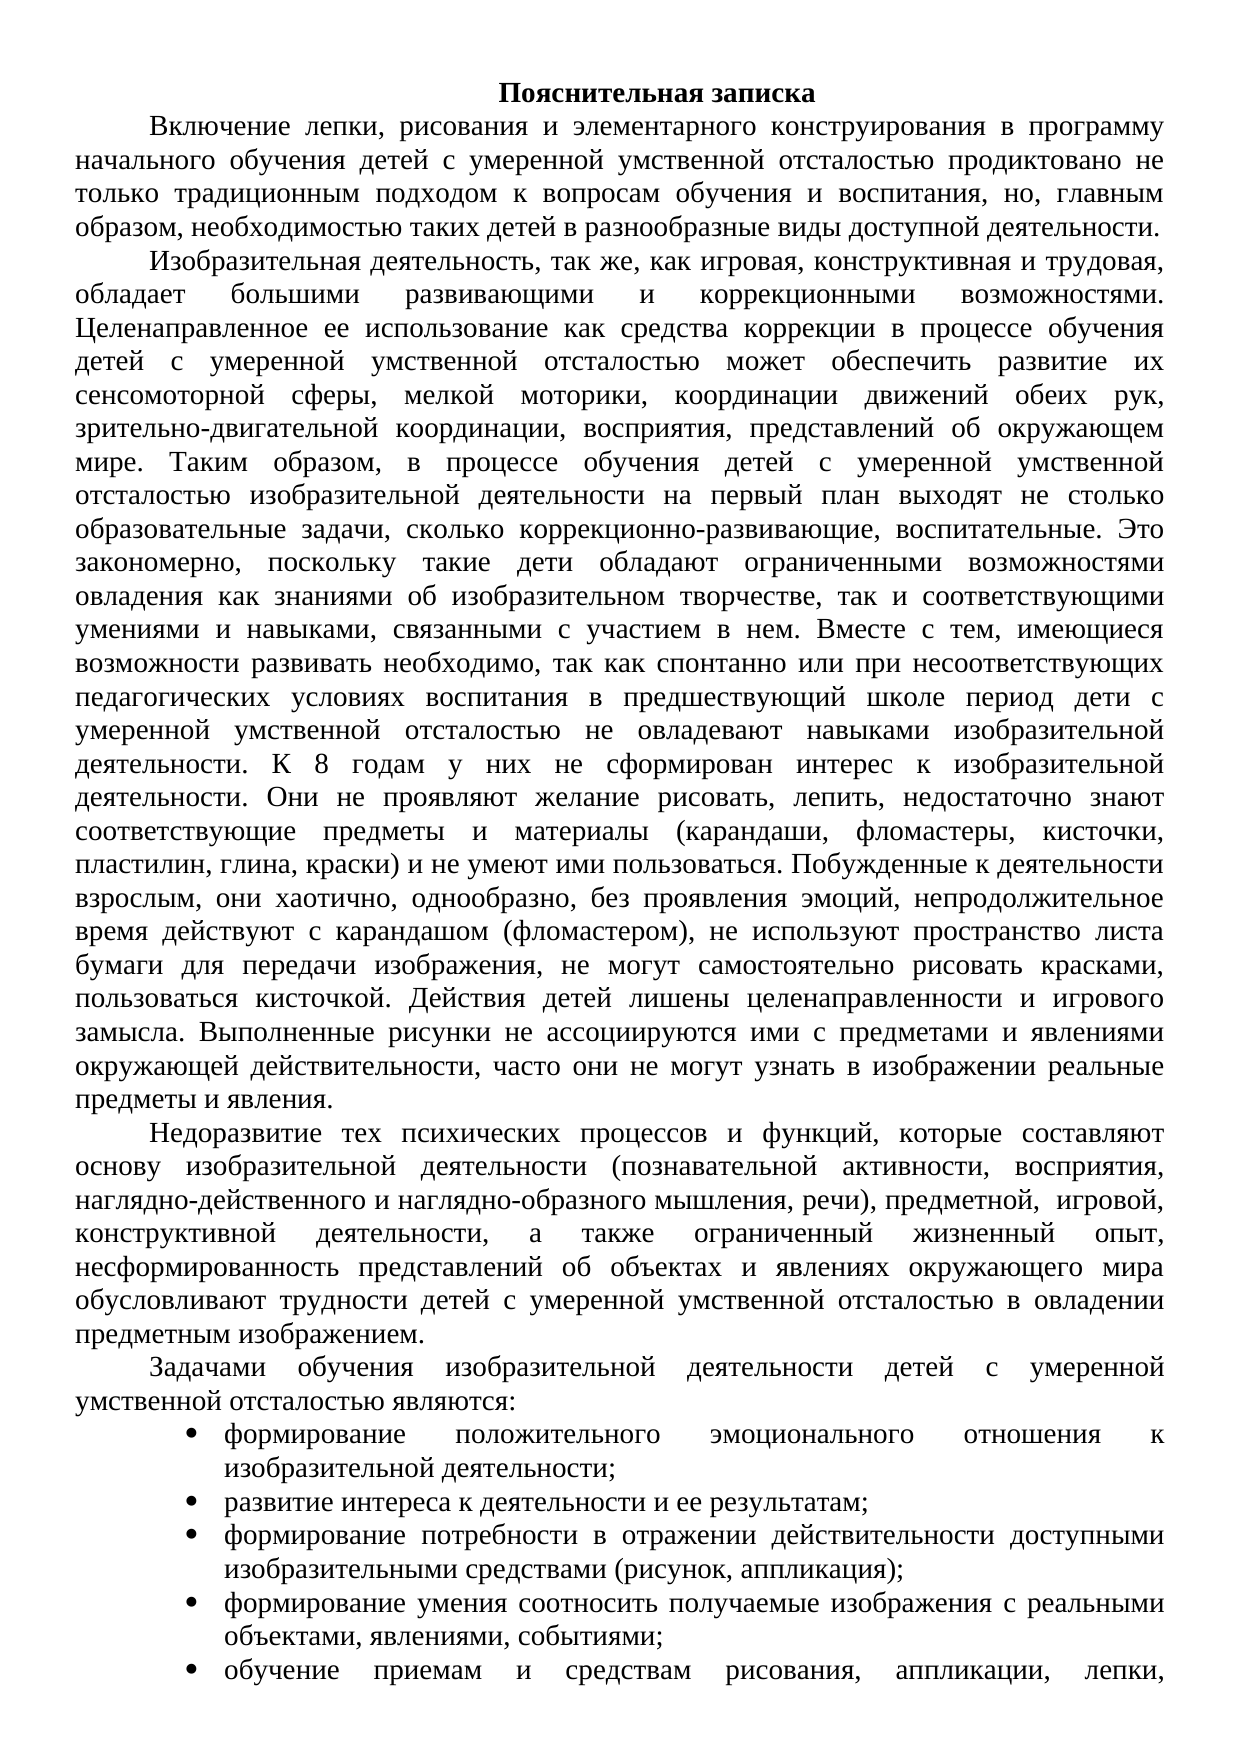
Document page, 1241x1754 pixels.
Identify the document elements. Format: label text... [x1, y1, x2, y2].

text Недоразвитие тех психических процессов и функций, которые составляют основу изобразительной деятельности (познавательной активности, восприятия, наглядно-действенного и наглядно-образного мышления, речи), предметной, игровой, конструктивной деятельности, а также ограниченный жизненный опыт, несформированность представлений об объектах и явлениях окружающего мира обусловливают трудности детей с умеренной умственной отсталостью в овладении предметным изображением. [75, 1115, 1165, 1349]
list формирование умения соотносить получаемые изображения с реальными объектами, явлениями, событиями; [186, 1585, 1165, 1652]
text Задачами обучения изобразительной деятельности детей с умеренной умственной отсталостью являются: [75, 1349, 1165, 1417]
list развитие интереса к деятельности и ее результатам; [186, 1484, 1165, 1517]
text Включение лепки, рисования и элементарного конструирования в программу начального обучения детей с умеренной умственной отсталостью продиктовано не только традиционным подходом к вопросам обучения и воспитания, но, главным образом, необходимостью таких детей в разнообразные виды доступной деятельности. [75, 108, 1165, 243]
text Пояснительная записка [75, 75, 1165, 108]
list формирование положительного эмоционального отношения к изобразительной деятельности; [186, 1417, 1165, 1484]
text Изобразительная деятельность, так же, как игровая, конструктивная и трудовая, обладает большими развивающими и коррекционными возможностями. Целенаправленное ее использование как средства коррекции в процессе обучения детей с умеренной умственной отсталостью может обеспечить развитие их сенсомоторной сферы, мелкой моторики, координации движений обеих рук, зрительно-двигательной координации, восприятия, представлений об окружающем мире. Таким образом, в процессе обучения детей с умеренной умственной отсталостью изобразительной деятельности на первый план выходят не столько образовательные задачи, сколько коррекционно-развивающие, воспитательные. Это закономерно, поскольку такие дети обладают ограниченными возможностями овладения как знаниями об изобразительном творчестве, так и соответствующими умениями и навыками, связанными с участием в нем. Вместе с тем, имеющиеся возможности развивать необходимо, так как спонтанно или при несоответствующих педагогических условиях воспитания в предшествующий школе период дети с умеренной умственной отсталостью не овладевают навыками изобразительной деятельности. К 8 годам у них не сформирован интерес к изобразительной деятельности. Они не проявляют желание рисовать, лепить, недостаточно знают соответствующие предметы и материалы (карандаши, фломастеры, кисточки, пластилин, глина, краски) и не умеют ими пользоваться. Побужденные к деятельности взрослым, они хаотично, однообразно, без проявления эмоций, непродолжительное время действуют с карандашом (фломастером), не используют пространство листа бумаги для передачи изображения, не могут самостоятельно рисовать красками, пользоваться кисточкой. Действия детей лишены целенаправленности и игрового замысла. Выполненные рисунки не ассоциируются ими с предметами и явлениями окружающей действительности, часто они не могут узнать в изображении реальные предметы и явления. [75, 243, 1165, 1115]
list формирование потребности в отражении действительности доступными изобразительными средствами (рисунок, аппликация); [186, 1517, 1165, 1585]
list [186, 1652, 1165, 1686]
